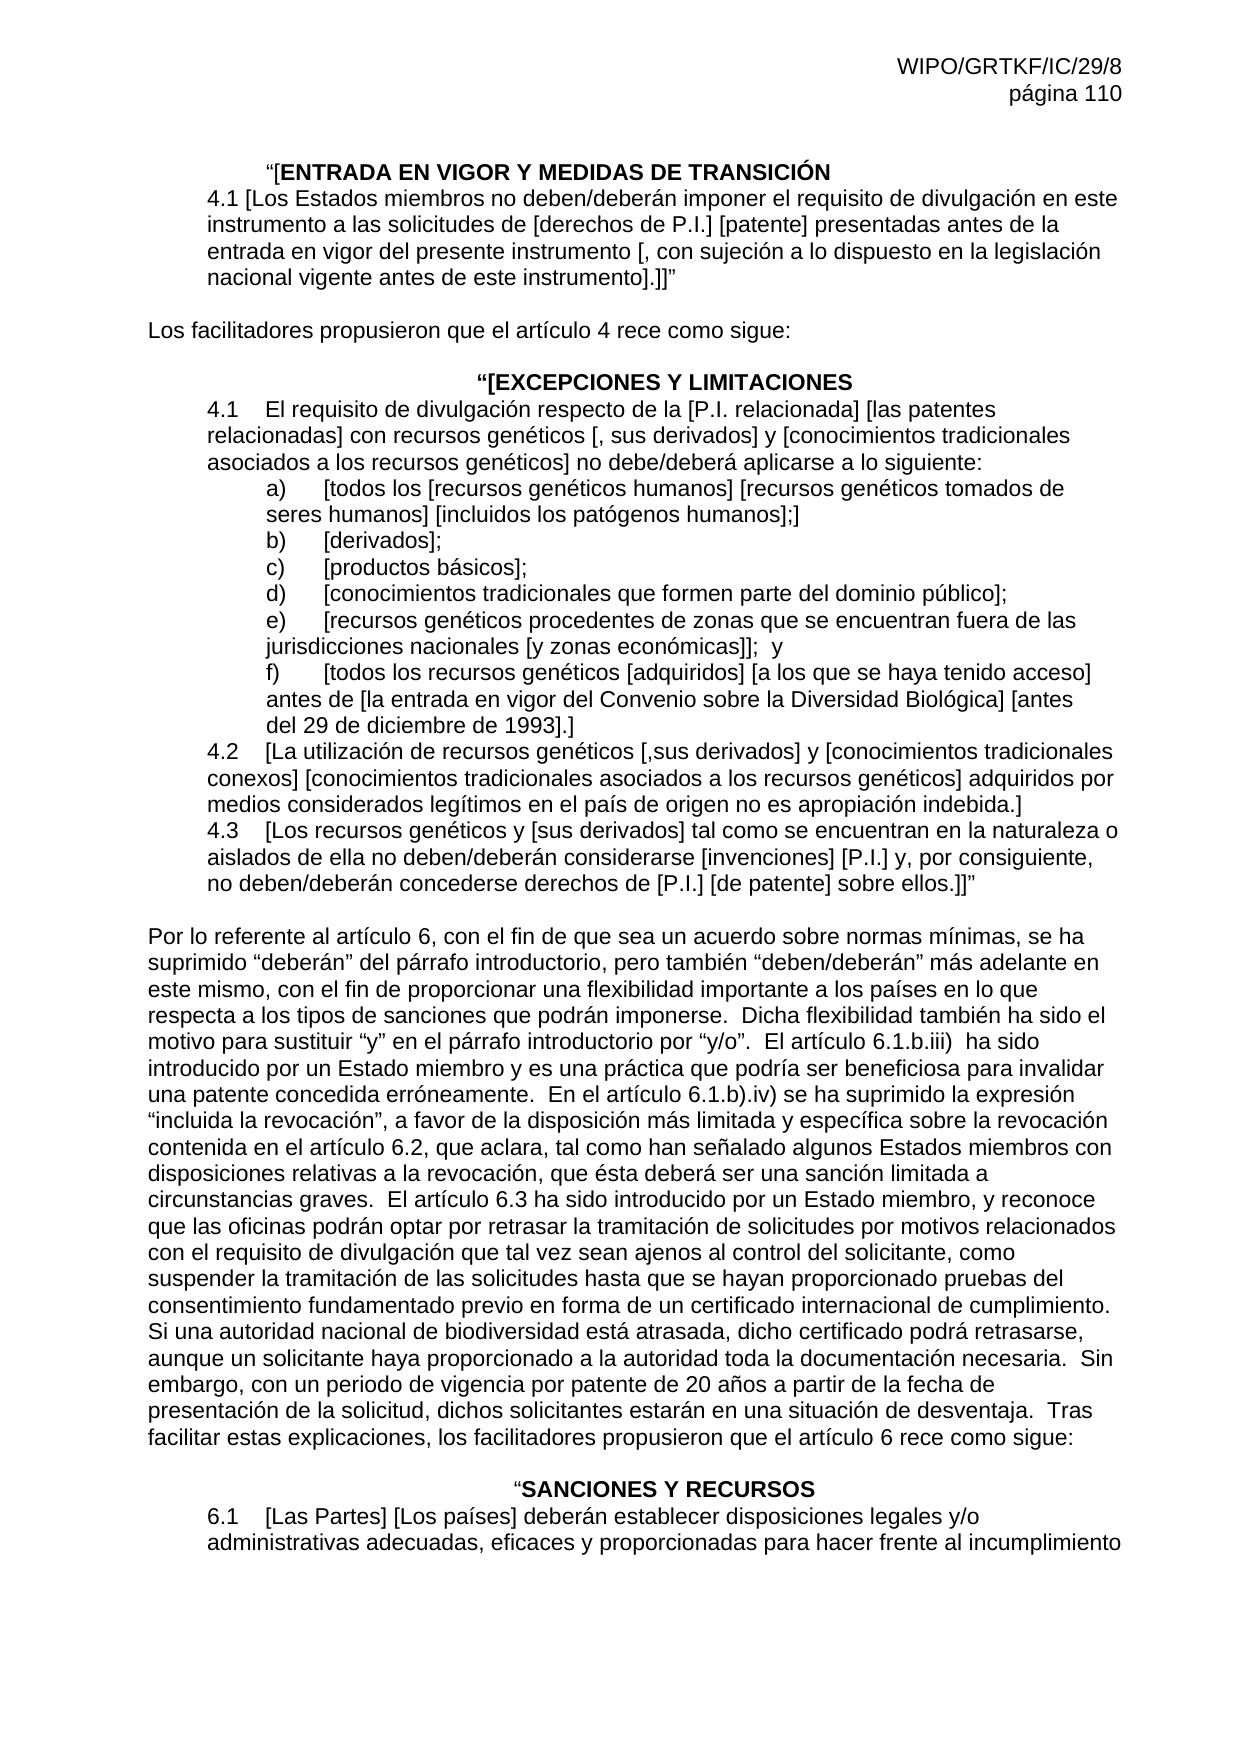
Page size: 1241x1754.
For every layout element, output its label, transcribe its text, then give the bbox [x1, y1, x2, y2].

text 4.2 [La utilización de recursos genéticos [,sus derivados] y [conocimientos tradicionales conexos] [conocimientos tradicionales asociados a los recursos genéticos] adquiridos por medios considerados legítimos en el país de origen no es apropiación indebida.] [207, 738, 1122, 817]
text 4.1 El requisito de divulgación respecto de la [P.I. relacionada] [las patentes relacionadas] con recursos genéticos [, sus derivados] y [conocimientos tradicionales asociados a los recursos genéticos] no debe/deberá aplicarse a lo siguiente: [207, 396, 1122, 475]
text f) [todos los recursos genéticos [adquiridos] [a los que se haya tenido acceso] antes de [la entrada en vigor del Convenio sobre la Diversidad Biológica] [antes del 29 de diciembre de 1993].] [266, 659, 1122, 738]
text Los facilitadores propusieron que el artículo 4 rece como sigue: [148, 317, 1122, 343]
text e) [recursos genéticos procedentes de zonas que se encuentran fuera de las jurisdicciones nacionales [y zonas económicas]]; y [266, 607, 1122, 659]
text 4.1 [Los Estados miembros no deben/deberán imponer el requisito de divulgación en este instrumento a las solicitudes de [derechos de P.I.] [patente] presentadas antes de la entrada en vigor del presente instrumento [, con sujeción a lo dispuesto en la legislación nacional vigente antes de este instrumento].]]” [207, 185, 1122, 290]
text “[ENTRADA EN VIGOR Y MEDIDAS DE TRANSICIÓN [266, 158, 1122, 185]
text “SANCIONES Y RECURSOS [207, 1476, 1122, 1503]
text a) [todos los [recursos genéticos humanos] [recursos genéticos tomados de seres humanos] [incluidos los patógenos humanos];] [266, 475, 1122, 527]
text Por lo referente al artículo 6, con el fin de que sea un acuerdo sobre normas mínimas, se ha suprimido “deberán” del párrafo introductorio, pero también “deben/deberán” más adelante en este mismo, con el fin de proporcionar una flexibilidad importante a los países en lo que respecta a los tipos de sanciones que podrán imponerse. Dicha flexibilidad también ha sido el motivo para sustituir “y” en el párrafo introductorio por “y/o”. El artículo 6.1.b.iii) ha sido introducido por un Estado miembro y es una práctica que podría ser beneficiosa para invalidar una patente concedida erróneamente. En el artículo 6.1.b).iv) se ha suprimido la expresión “incluida la revocación”, a favor de la disposición más limitada y específica sobre la revocación contenida en el artículo 6.2, que aclara, tal como han señalado algunos Estados miembros con disposiciones relativas a la revocación, que ésta deberá ser una sanción limitada a circunstancias graves. El artículo 6.3 ha sido introducido por un Estado miembro, y reconoce que las oficinas podrán optar por retrasar la tramitación de solicitudes por motivos relacionados con el requisito de divulgación que tal vez sean ajenos al control del solicitante, como suspender la tramitación de las solicitudes hasta que se hayan proporcionado pruebas del consentimiento fundamentado previo en forma de un certificado internacional de cumplimiento. Si una autoridad nacional de biodiversidad está atrasada, dicho certificado podrá retrasarse, aunque un solicitante haya proporcionado a la autoridad toda la documentación necesaria. Sin embargo, con un periodo de vigencia por patente de 20 años a partir de la fecha de presentación de la solicitud, dichos solicitantes estarán en una situación de desventaja. Tras facilitar estas explicaciones, los facilitadores propusieron que el artículo 6 rece como sigue: [148, 923, 1122, 1450]
text b) [derivados]; [266, 527, 1122, 554]
text 4.3 [Los recursos genéticos y [sus derivados] tal como se encuentran en la naturaleza o aislados de ella no deben/deberán considerarse [invenciones] [P.I.] y, por consiguiente, no deben/deberán concederse derechos de [P.I.] [de patente] sobre ellos.]]” [207, 817, 1122, 896]
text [207, 1503, 1122, 1555]
text d) [conocimientos tradicionales que formen parte del dominio público]; [266, 580, 1122, 607]
text c) [productos básicos]; [266, 554, 1122, 580]
text “[EXCEPCIONES Y LIMITACIONES [207, 369, 1122, 396]
